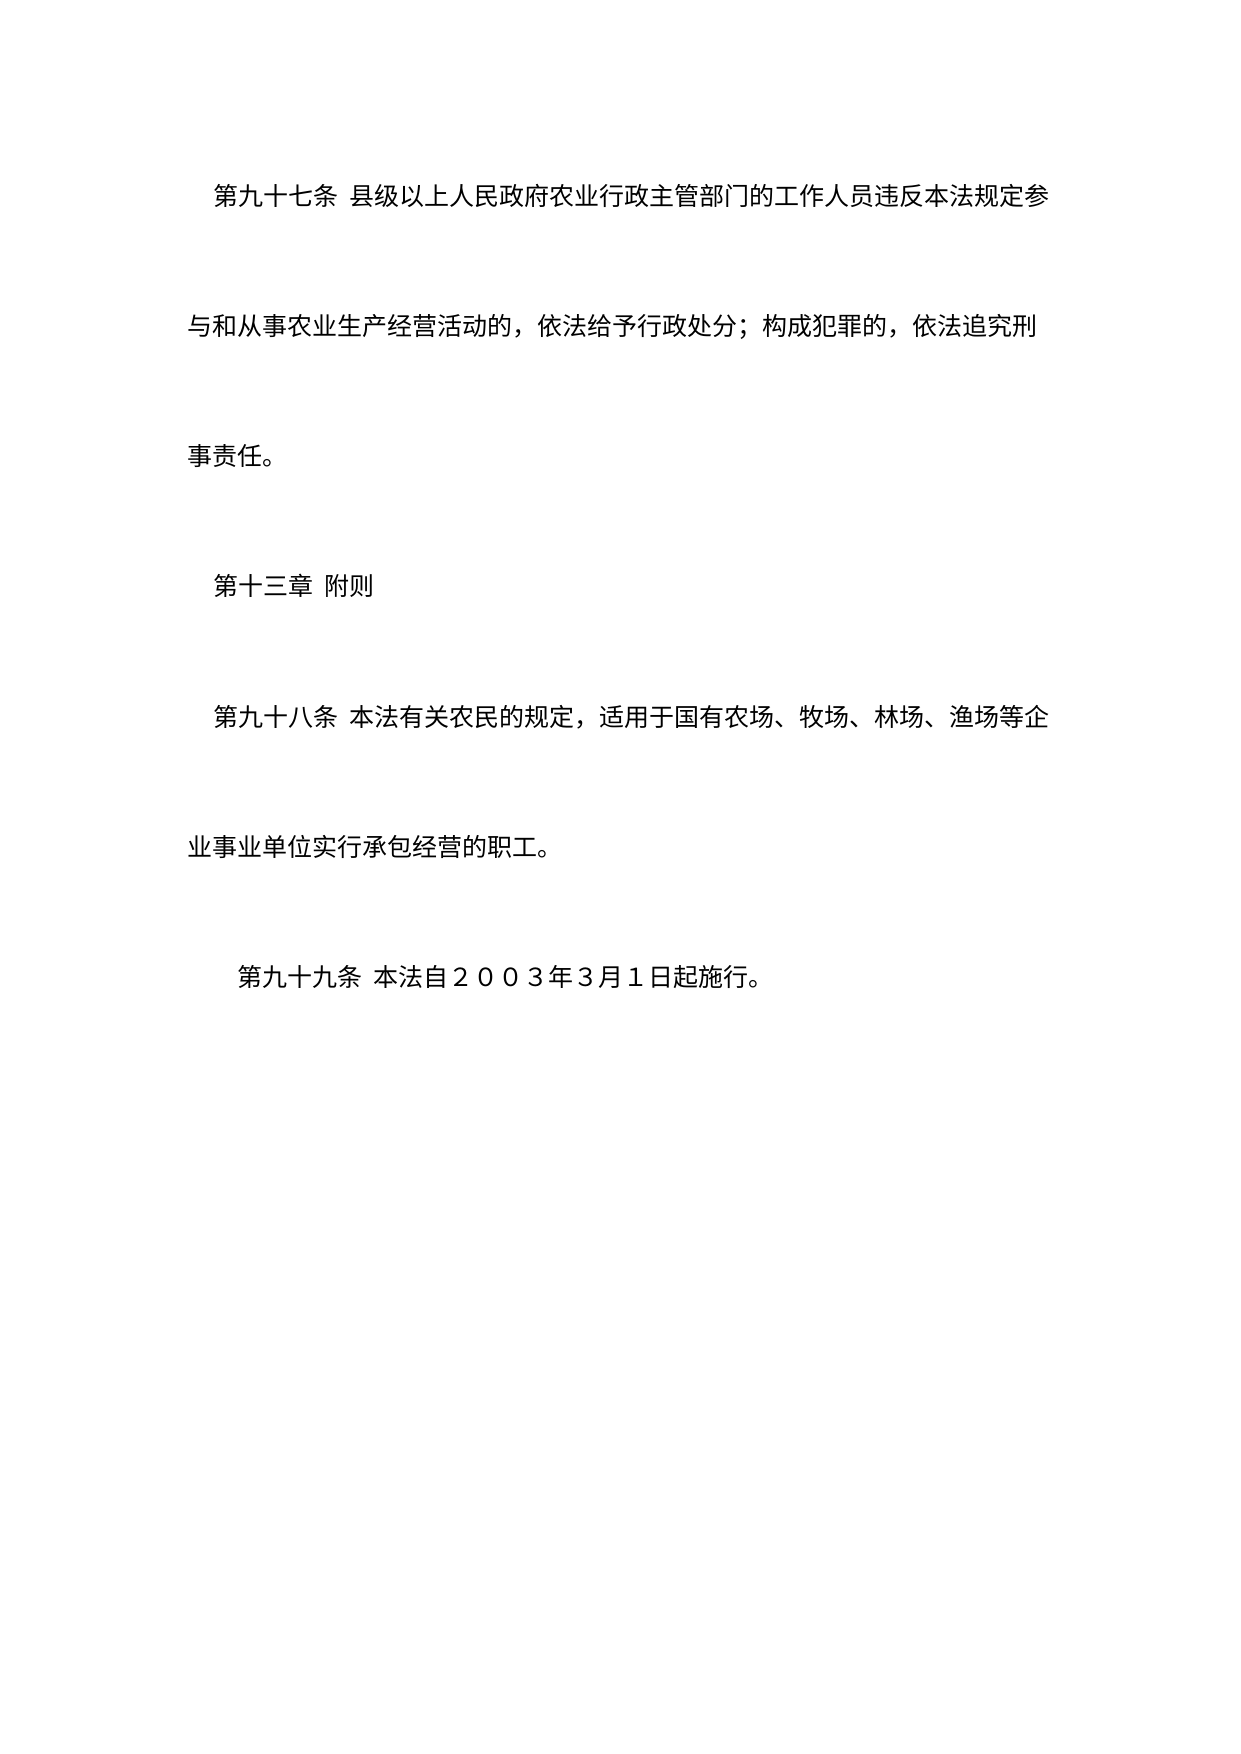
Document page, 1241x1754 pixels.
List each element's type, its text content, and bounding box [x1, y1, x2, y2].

text 第九十七条 县级以上人民政府农业行政主管部门的工作人员违反本法规定参与和从事农业生产经营活动的，依法给予行政处分；构成犯罪的，依法追究刑事责任。 [187, 162, 1053, 487]
text 第九十八条 本法有关农民的规定，适用于国有农场、牧场、林场、渔场等企业事业单位实行承包经营的职工。 [187, 683, 1053, 878]
text 第十三章 附则 [187, 552, 1053, 617]
text 第九十九条 本法自２００３年３月１日起施行。 [187, 943, 1053, 1008]
